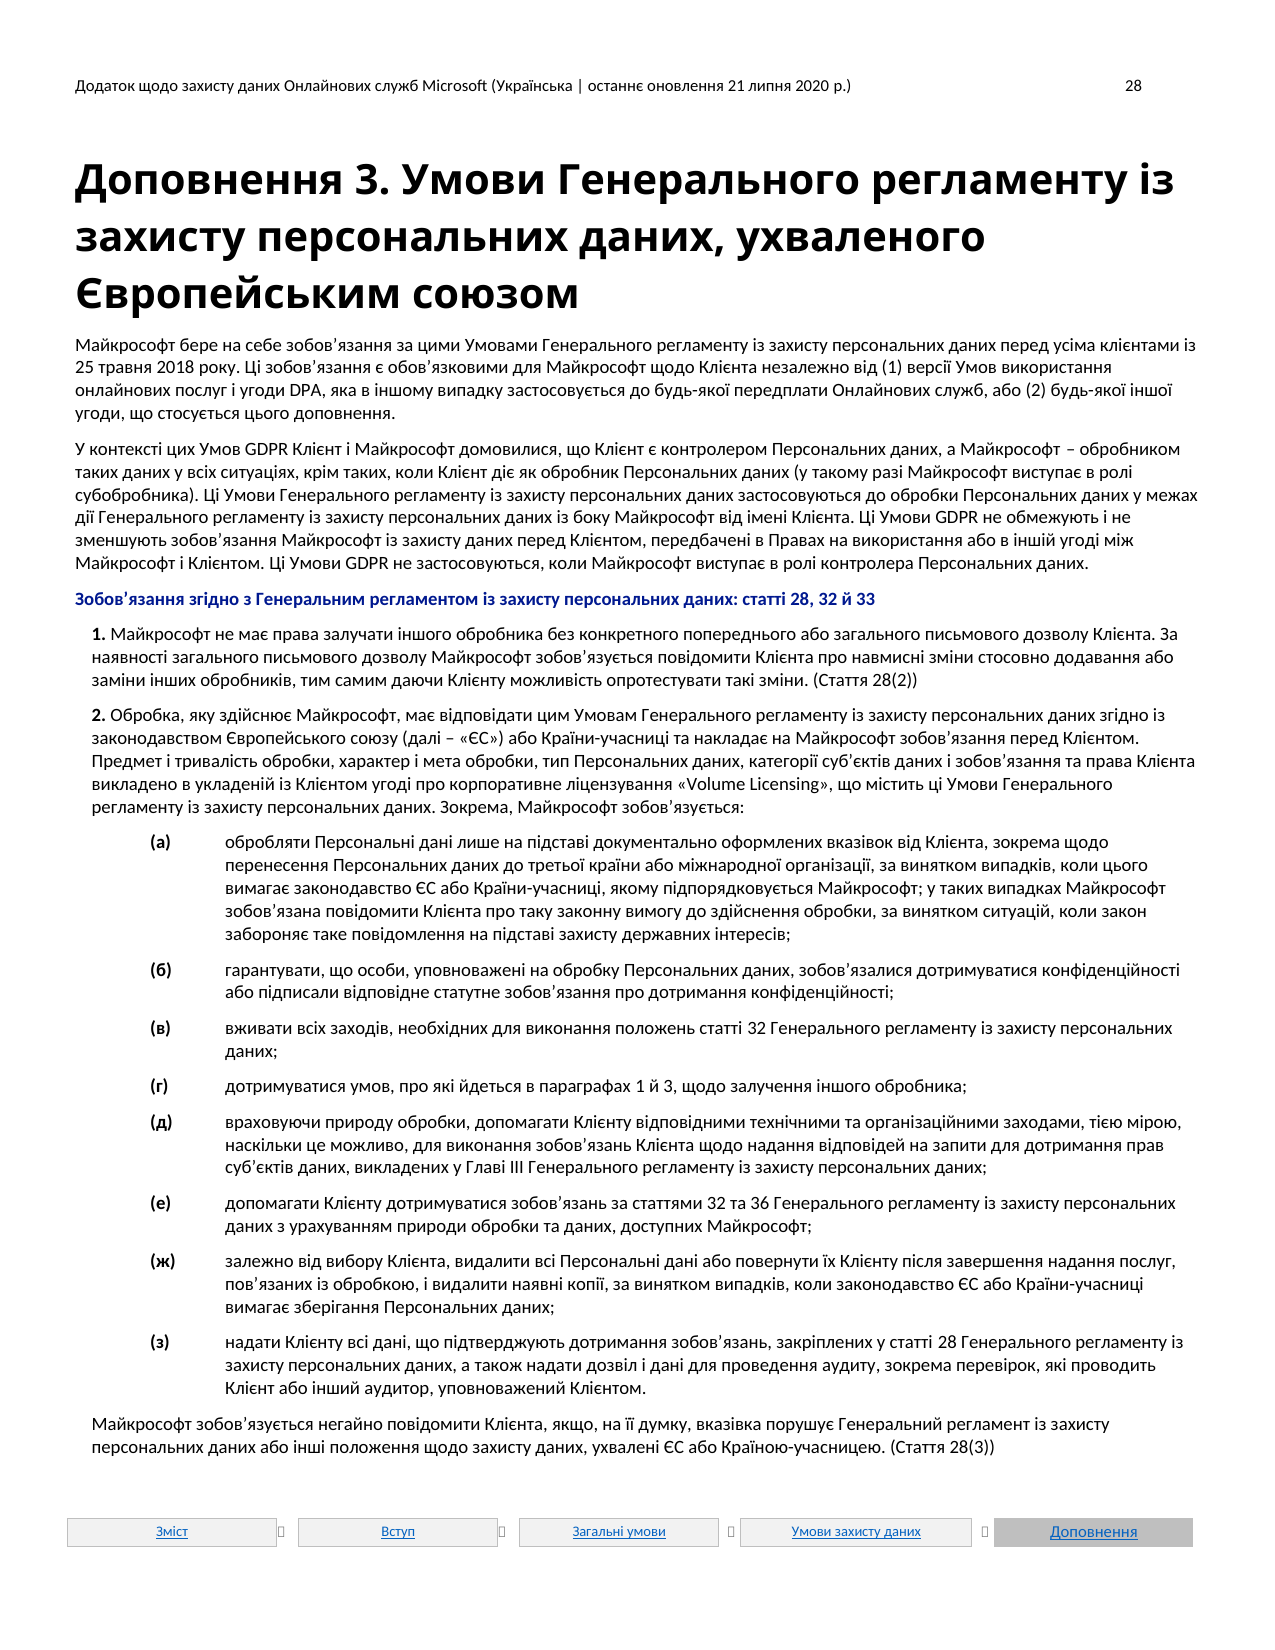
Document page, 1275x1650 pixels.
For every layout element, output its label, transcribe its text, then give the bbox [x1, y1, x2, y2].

list Майкрософт зобов’язується негайно повідомити Клієнта, якщо, на її думку, вказівка порушує Генеральний регламент із захисту персональних даних або інші положення щодо захисту даних, ухвалені ЄС або Країною-учасницею. (Стаття 28(3)) [91, 1412, 1200, 1458]
list (з) надати Клієнту всі дані, що підтверджують дотримання зобов’язань, закріплених у статті 28 Генерального регламенту із захисту персональних даних, а також надати дозвіл і дані для проведення аудиту, зокрема перевірок, які проводить Клієнт або інший аудитор, уповноважений Клієнтом. [150, 1331, 1200, 1399]
list (б) гарантувати, що особи, уповноважені на обробку Персональних даних, зобов’язалися дотримуватися конфіденційності або підписали відповідне статутне зобов’язання про дотримання конфіденційності; [150, 958, 1200, 1004]
list У контексті цих Умов GDPR Клієнт і Майкрософт домовилися, що Клієнт є контролером Персональних даних, а Майкрософт – обробником таких даних у всіх ситуаціях, крім таких, коли Клієнт діє як обробник Персональних даних (у такому разі Майкрософт виступає в ролі субобробника). Ці Умови Генерального регламенту із захисту персональних даних застосовуються до обробки Персональних даних у межах дії Генерального регламенту із захисту персональних даних із боку Майкрософт від імені Клієнта. Ці Умови GDPR не обмежують і не зменшують зобов’язання Майкрософт із захисту даних перед Клієнтом, передбачені в Правах на використання або в іншій угоді між Майкрософт і Клієнтом. Ці Умови GDPR не застосовуються, коли Майкрософт виступає в ролі контролера Персональних даних. [75, 437, 1200, 574]
subtitle Доповнення 3. Умови Генерального регламенту із захисту персональних даних, ухваленого Європейським союзом [75, 150, 1200, 320]
list (г) дотримуватися умов, про які йдеться в параграфах 1 й 3, щодо залучення іншого обробника; [150, 1074, 1200, 1097]
list (в) вживати всіх заходів, необхідних для виконання положень статті 32 Генерального регламенту із захисту персональних даних; [150, 1016, 1200, 1062]
list 2. Обробка, яку здійснює Майкрософт, має відповідати цим Умовам Генерального регламенту із захисту персональних даних згідно із законодавством Європейського союзу (далі – «ЄС») або Країни-учасниці та накладає на Майкрософт зобов’язання перед Клієнтом. Предмет і тривалість обробки, характер і мета обробки, тип Персональних даних, категорії суб’єктів даних і зобов’язання та права Клієнта викладено в укладеній із Клієнтом угоді про корпоративне ліцензування «Volume Licensing», що містить ці Умови Генерального регламенту із захисту персональних даних. Зокрема, Майкрософт зобов’язується: [91, 704, 1200, 818]
list Майкрософт бере на себе зобов’язання за цими Умовами Генерального регламенту із захисту персональних даних перед усіма клієнтами із 25 травня 2018 року. Ці зобов’язання є обов’язковими для Майкрософт щодо Клієнта незалежно від (1) версії Умов використання онлайнових послуг і угоди DPA, яка в іншому випадку застосовується до будь-якої передплати Онлайнових служб, або (2) будь-якої іншої угоди, що стосується цього доповнення. [75, 333, 1200, 424]
list (а) обробляти Персональні дані лише на підставі документально оформлених вказівок від Клієнта, зокрема щодо перенесення Персональних даних до третьої країни або міжнародної організації, за винятком випадків, коли цього вимагає законодавство ЄС або Країни-учасниці, якому підпорядковується Майкрософт; у таких випадках Майкрософт зобов’язана повідомити Клієнта про таку законну вимогу до здійснення обробки, за винятком ситуацій, коли закон забороняє таке повідомлення на підставі захисту державних інтересів; [150, 831, 1200, 945]
list (е) допомагати Клієнту дотримуватися зобов’язань за статтями 32 та 36 Генерального регламенту із захисту персональних даних з урахуванням природи обробки та даних, доступних Майкрософт; [150, 1191, 1200, 1237]
list (ж) залежно від вибору Клієнта, видалити всі Персональні дані або повернути їх Клієнту після завершення надання послуг, пов’язаних із обробкою, і видалити наявні копії, за винятком випадків, коли законодавство ЄС або Країни-учасниці вимагає зберігання Персональних даних; [150, 1249, 1200, 1318]
list 1. Майкрософт не має права залучати іншого обробника без конкретного попереднього або загального письмового дозволу Клієнта. За наявності загального письмового дозволу Майкрософт зобов’язується повідомити Клієнта про навмисні зміни стосовно додавання або заміни інших обробників, тим самим даючи Клієнту можливість опротестувати такі зміни. (Стаття 28(2)) [91, 622, 1200, 691]
list Зобов’язання згідно з Генеральним регламентом із захисту персональних даних: статті 28, 32 й 33 [75, 587, 1200, 610]
list (д) враховуючи природу обробки, допомагати Клієнту відповідними технічними та організаційними заходами, тією мірою, наскільки це можливо, для виконання зобов’язань Клієнта щодо надання відповідей на запити для дотримання прав суб’єктів даних, викладених у Главі ІІІ Генерального регламенту із захисту персональних даних; [150, 1110, 1200, 1179]
